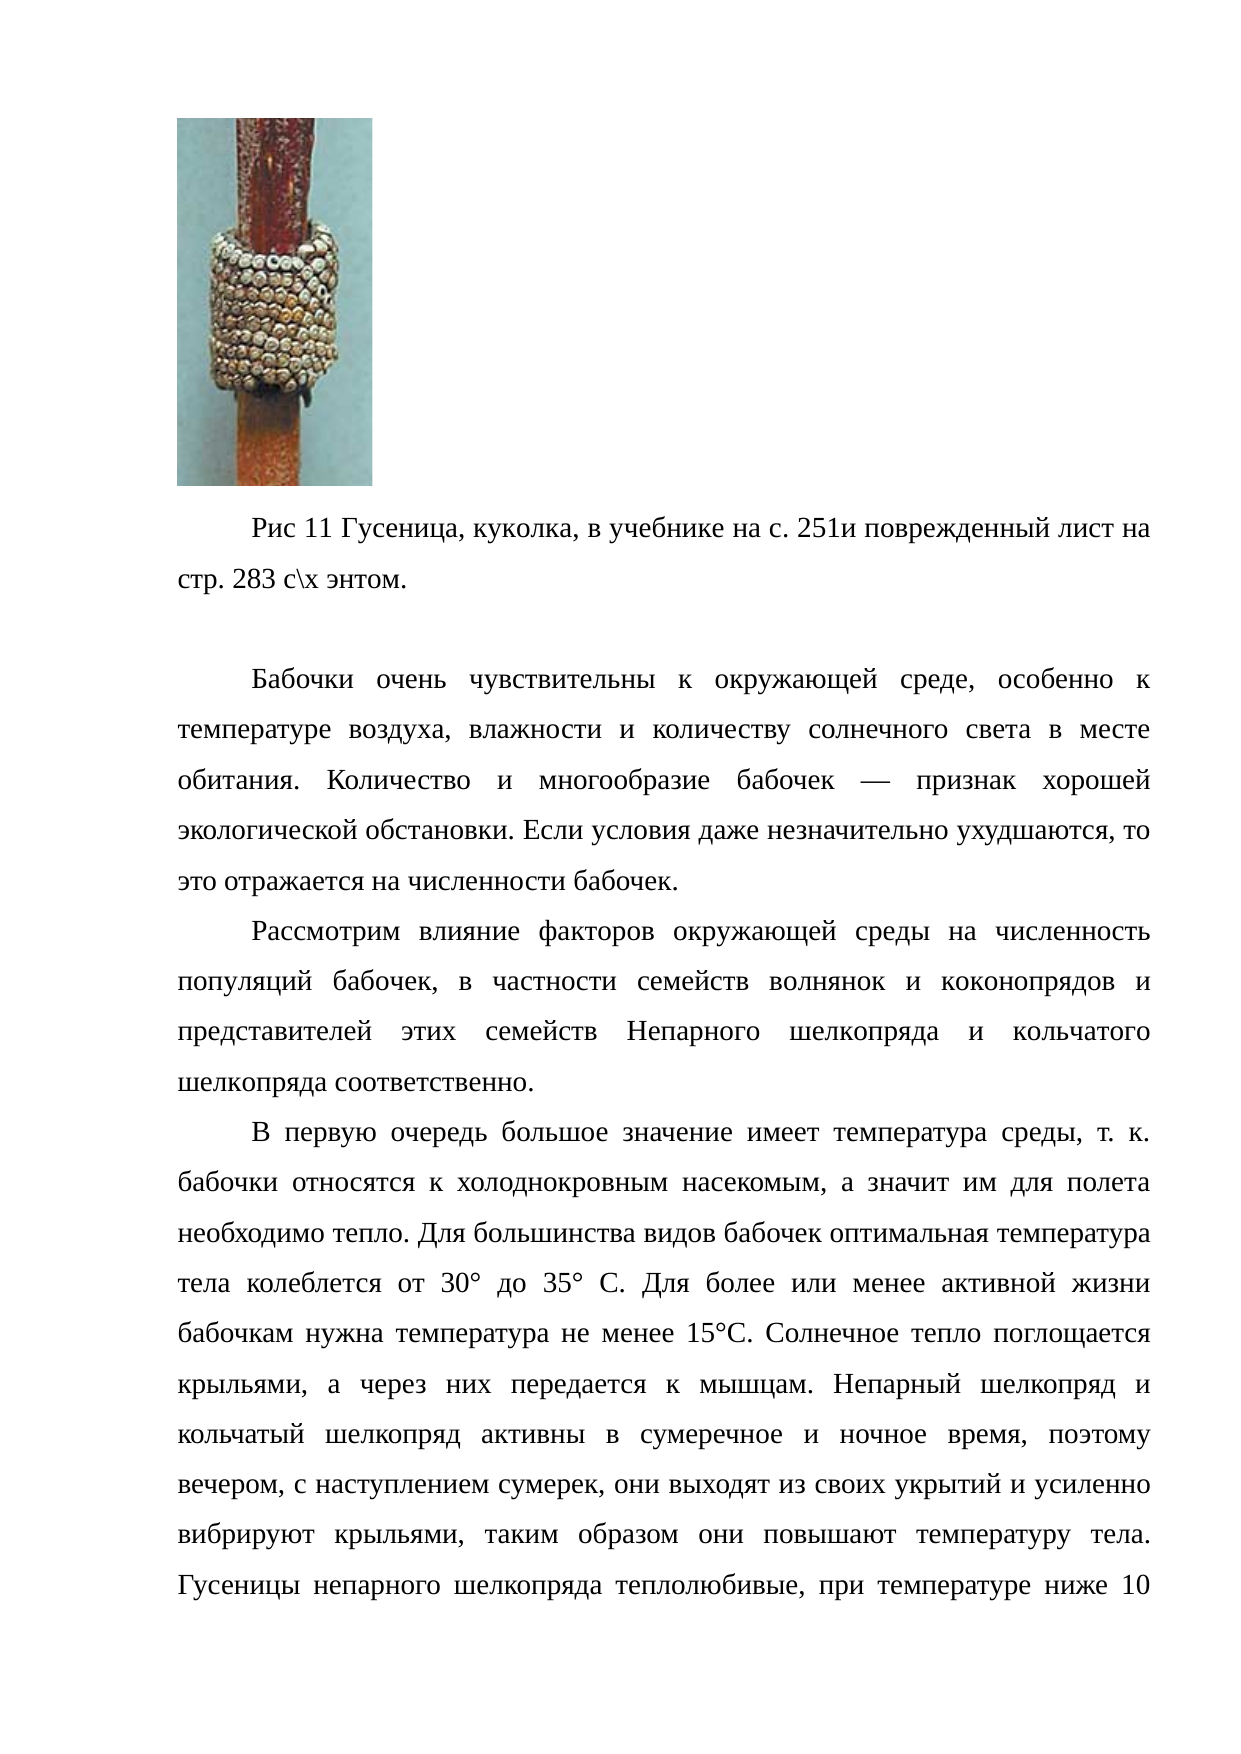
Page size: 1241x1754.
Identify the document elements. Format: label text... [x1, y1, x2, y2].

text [177, 1114, 1152, 1601]
picture [177, 118, 373, 486]
text Рис 11 Гусеница, куколка, в учебнике на с. 251и поврежденный лист на стр. 283 с\х энтом. [177, 510, 1152, 594]
text Рассмотрим влияние факторов окружающей среды на численность популяций бабочек, в частности семейств волнянок и коконопрядов и представителей этих семейств Непарного шелкопряда и кольчатого шелкопряда соответственно. [177, 913, 1152, 1097]
text Бабочки очень чувствительны к окружающей среде, особенно к температуре воздуха, влажности и количеству солнечного света в месте обитания. Количество и многообразие бабочек — признак хорошей экологической обстановки. Если условия даже незначительно ухудшаются, то это отражается на численности бабочек. [177, 661, 1152, 896]
